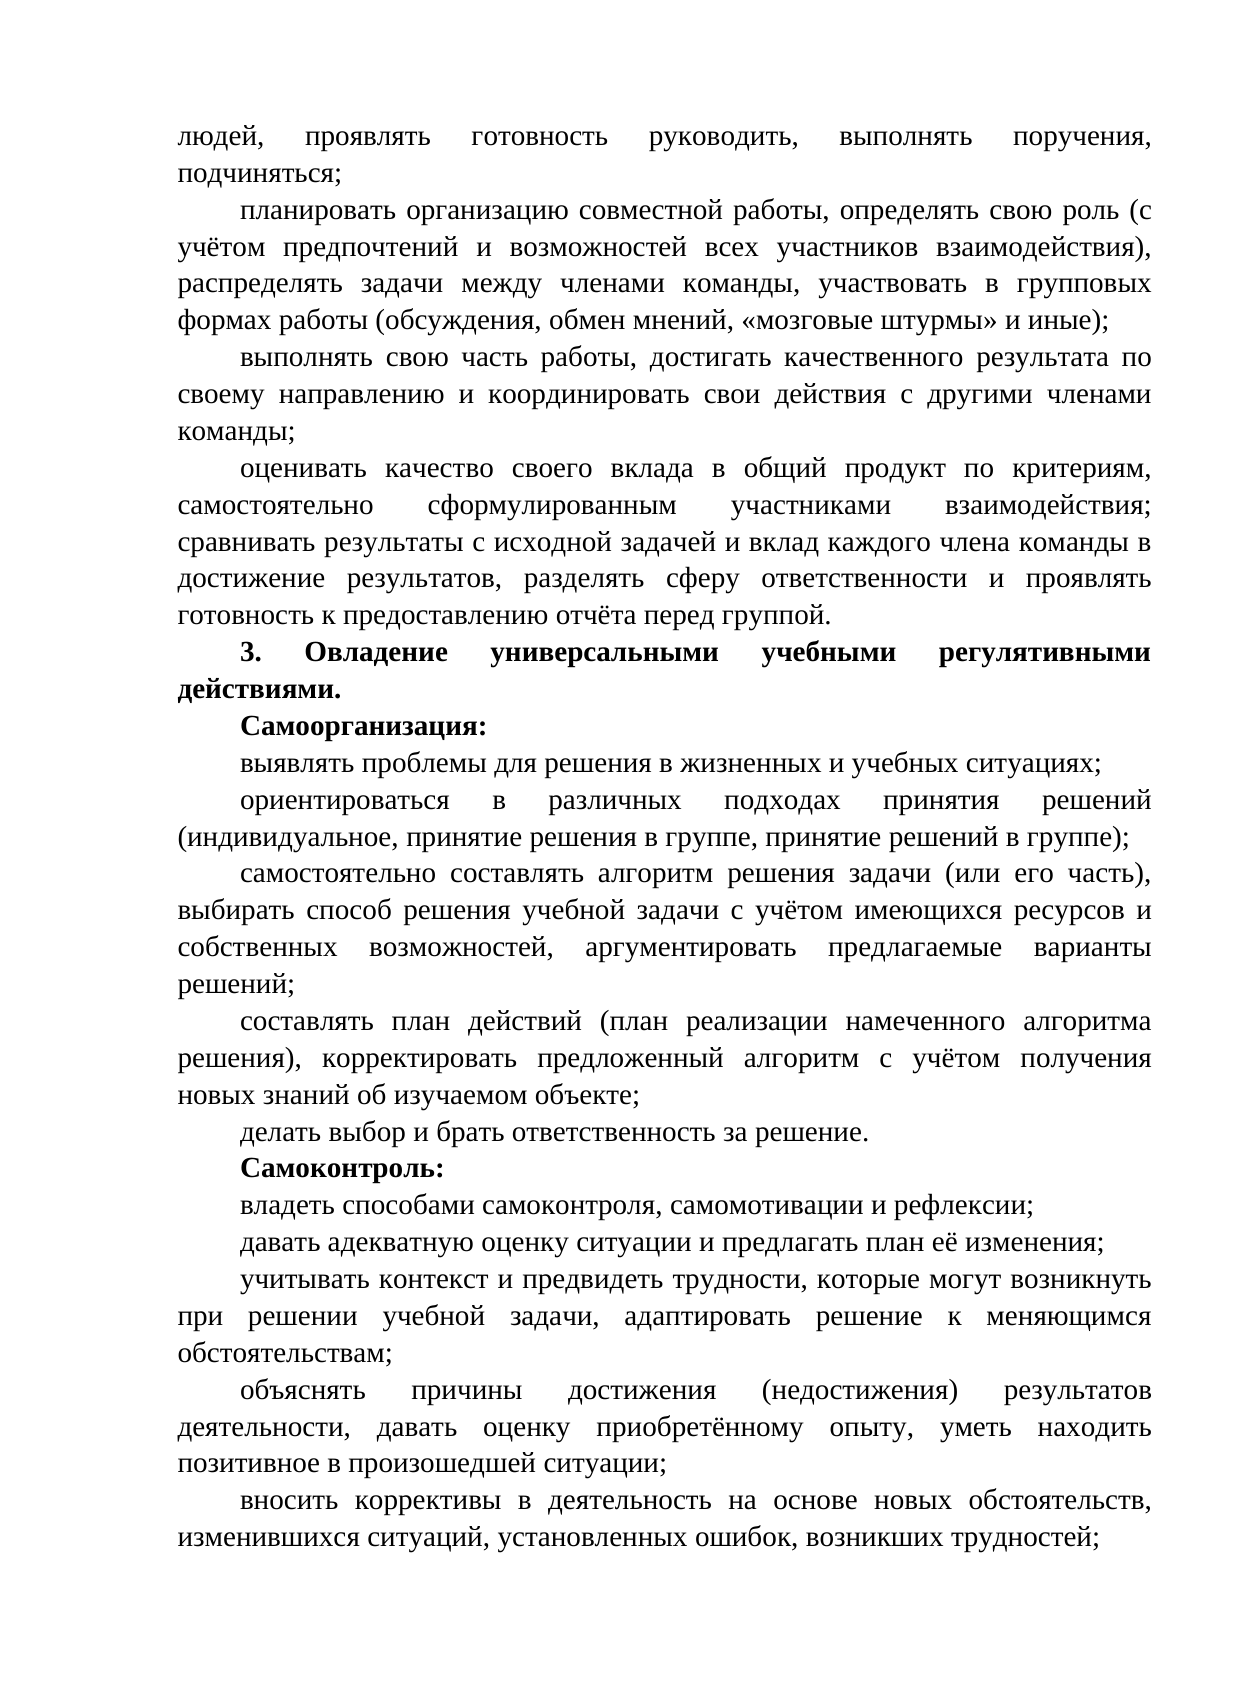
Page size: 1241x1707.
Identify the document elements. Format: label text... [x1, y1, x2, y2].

text давать адекватную оценку ситуации и предлагать план её изменения; [177, 1224, 1152, 1258]
text владеть способами самоконтроля, самомотивации и рефлексии; [177, 1187, 1152, 1221]
text 3. Овладение универсальными учебными регулятивными действиями. [177, 634, 1152, 705]
text учитывать контекст и предвидеть трудности, которые могут возникнуть при решении учебной задачи, адаптировать решение к меняющимся обстоятельствам; [177, 1261, 1152, 1368]
text самостоятельно составлять алгоритм решения задачи (или его часть), выбирать способ решения учебной задачи с учётом имеющихся ресурсов и собственных возможностей, аргументировать предлагаемые варианты решений; [177, 856, 1152, 1000]
text Самоорганизация: [177, 708, 1152, 742]
text оценивать качество своего вклада в общий продукт по критериям, самостоятельно сформулированным участниками взаимодействия; сравнивать результаты с исходной задачей и вклад каждого члена команды в достижение результатов, разделять сферу ответственности и проявлять готовность к предоставлению отчёта перед группой. [177, 450, 1152, 631]
text выявлять проблемы для решения в жизненных и учебных ситуациях; [177, 745, 1152, 778]
text вносить коррективы в деятельность на основе новых обстоятельств, изменившихся ситуаций, установленных ошибок, возникших трудностей; [177, 1482, 1152, 1553]
text делать выбор и брать ответственность за решение. [177, 1114, 1152, 1147]
text объяснять причины достижения (недостижения) результатов деятельности, давать оценку приобретённому опыту, уметь находить позитивное в произошедшей ситуации; [177, 1372, 1152, 1479]
text планировать организацию совместной работы, определять свою роль (с учётом предпочтений и возможностей всех участников взаимодействия), распределять задачи между членами команды, участвовать в групповых формах работы (обсуждения, обмен мнений, «мозговые штурмы» и иные); [177, 192, 1152, 336]
text составлять план действий (план реализации намеченного алгоритма решения), корректировать предложенный алгоритм с учётом получения новых знаний об изучаемом объекте; [177, 1003, 1152, 1110]
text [177, 118, 1152, 188]
text ориентироваться в различных подходах принятия решений (индивидуальное, принятие решения в группе, принятие решений в группе); [177, 782, 1152, 852]
text Самоконтроль: [177, 1151, 1152, 1184]
text выполнять свою часть работы, достигать качественного результата по своему направлению и координировать свои действия с другими членами команды; [177, 339, 1152, 447]
